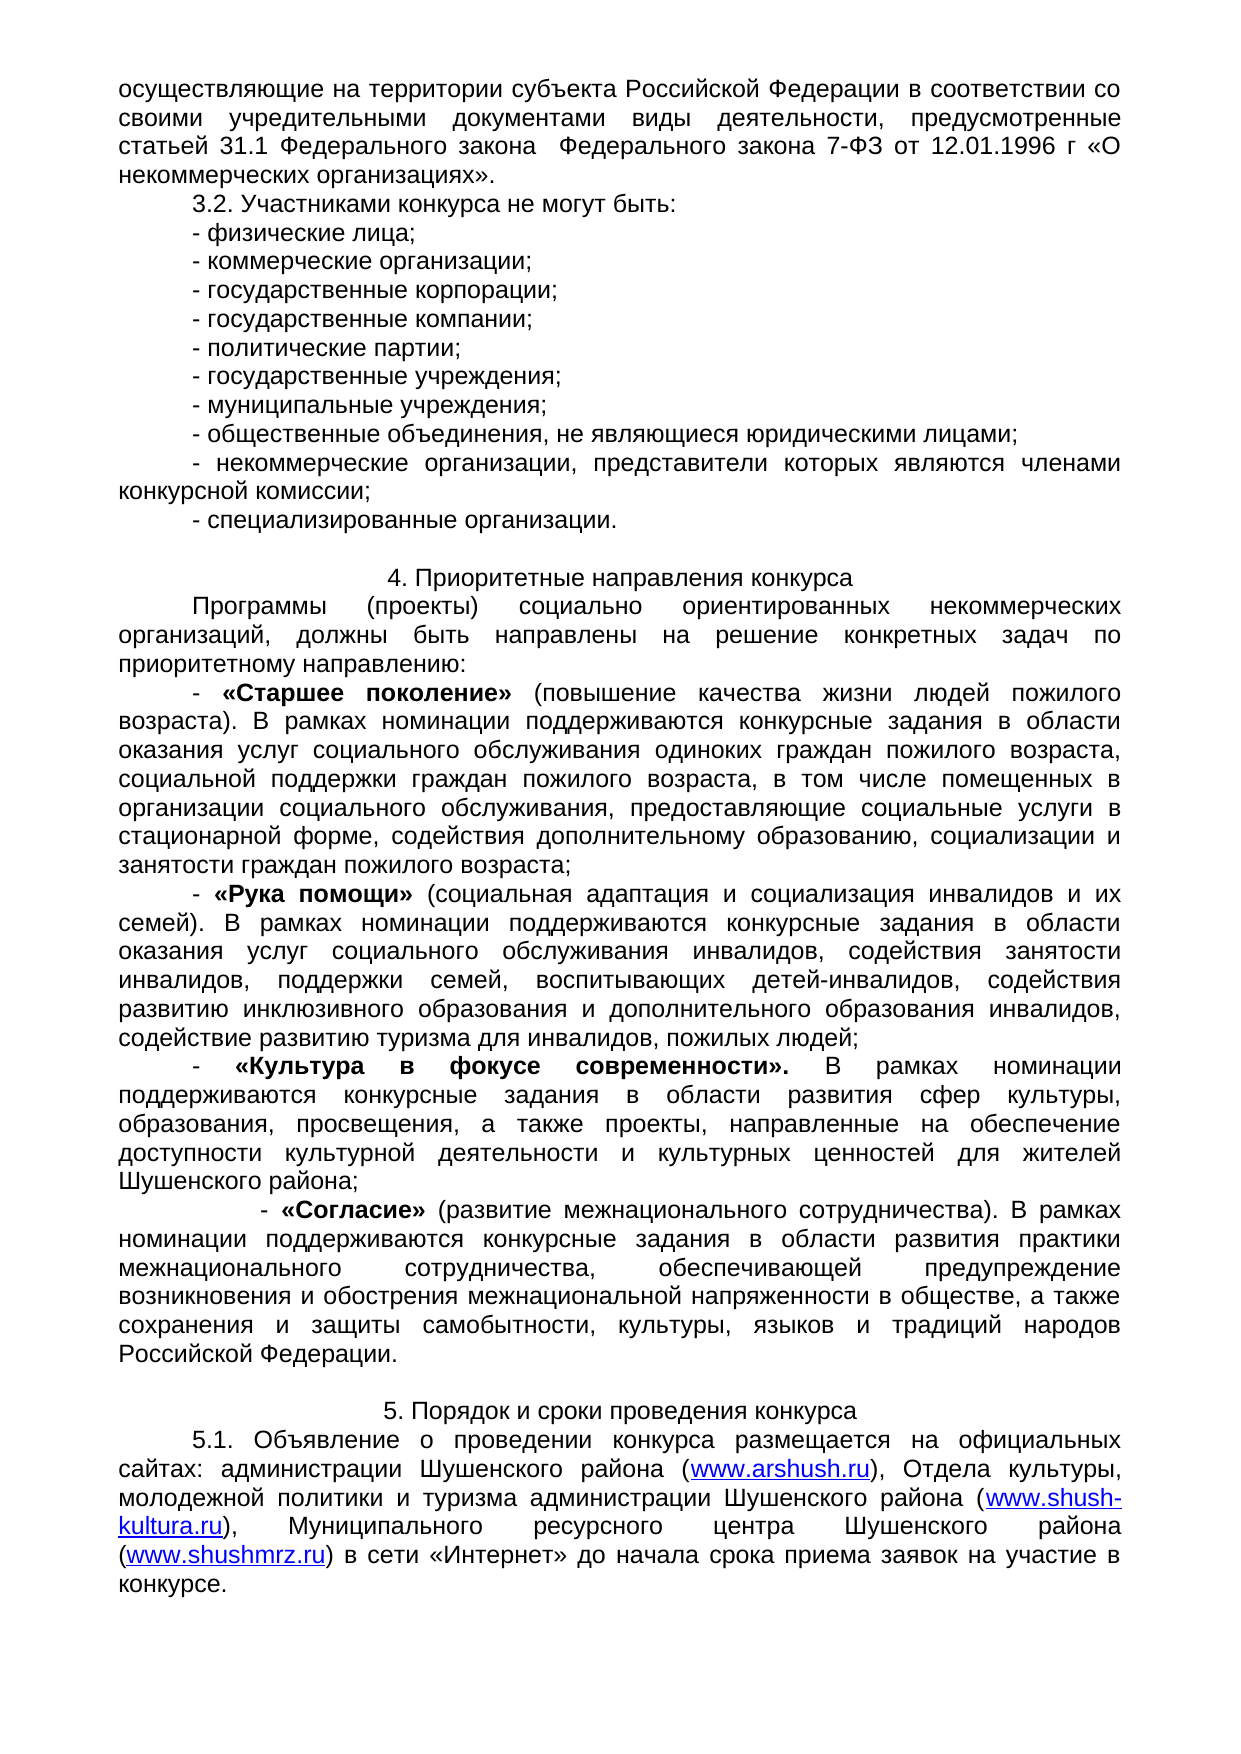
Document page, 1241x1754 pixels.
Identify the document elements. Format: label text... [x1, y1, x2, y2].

text - государственные корпорации; [118, 275, 1122, 304]
text 3.2. Участниками конкурса не могут быть: [118, 189, 1122, 218]
text Программы (проекты) социально ориентированных некоммерческих организаций, должны быть направлены на решение конкретных задач по приоритетному направлению: [118, 591, 1122, 678]
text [118, 74, 1122, 189]
text - государственные компании; [118, 304, 1122, 333]
text - муниципальные учреждения; [118, 390, 1122, 419]
text - «Рука помощи» (социальная адаптация и социализация инвалидов и их семей). В рамках номинации поддерживаются конкурсные задания в области оказания услуг социального обслуживания инвалидов, содействия занятости инвалидов, поддержки семей, воспитывающих детей-инвалидов, содействия развитию инклюзивного образования и дополнительного образования инвалидов, содействие развитию туризма для инвалидов, пожилых людей; [118, 879, 1122, 1051]
text - коммерческие организации; [118, 246, 1122, 275]
text - «Культура в фокусе современности». В рамках номинации поддерживаются конкурсные задания в области развития сфер культуры, образования, просвещения, а также проекты, направленные на обеспечение доступности культурной деятельности и культурных ценностей для жителей Шушенского района; [118, 1051, 1122, 1195]
text - государственные учреждения; [118, 361, 1122, 390]
text 5. Порядок и сроки проведения конкурса [118, 1396, 1122, 1425]
text - «Согласие» (развитие межнационального сотрудничества). В рамках номинации поддерживаются конкурсные задания в области развития практики межнационального сотрудничества, обеспечивающей предупреждение возникновения и обострения межнациональной напряженности в обществе, а также сохранения и защиты самобытности, культуры, языков и традиций народов Российской Федерации. [118, 1195, 1122, 1368]
text - некоммерческие организации, представители которых являются членами конкурсной комиссии; [118, 448, 1122, 505]
text - общественные объединения, не являющиеся юридическими лицами; [118, 419, 1122, 448]
text - политические партии; [118, 333, 1122, 361]
text 5.1. Объявление о проведении конкурса размещается на официальных сайтах: администрации Шушенского района (www.arshush.ru), Отдела культуры, молодежной политики и туризма администрации Шушенского района (www.shush-kultura.ru), Муниципального ресурсного центра Шушенского района (www.shushmrz.ru) в сети «Интернет» до начала срока приема заявок на участие в конкурсе. [118, 1425, 1122, 1598]
text - специализированные организации. [118, 505, 1122, 534]
text - физические лица; [118, 218, 1122, 246]
text 4. Приоритетные направления конкурса [118, 563, 1122, 591]
text - «Старшее поколение» (повышение качества жизни людей пожилого возраста). В рамках номинации поддерживаются конкурсные задания в области оказания услуг социального обслуживания одиноких граждан пожилого возраста, социальной поддержки граждан пожилого возраста, в том числе помещенных в организации социального обслуживания, предоставляющие социальные услуги в стационарной форме, содействия дополнительному образованию, социализации и занятости граждан пожилого возраста; [118, 678, 1122, 879]
